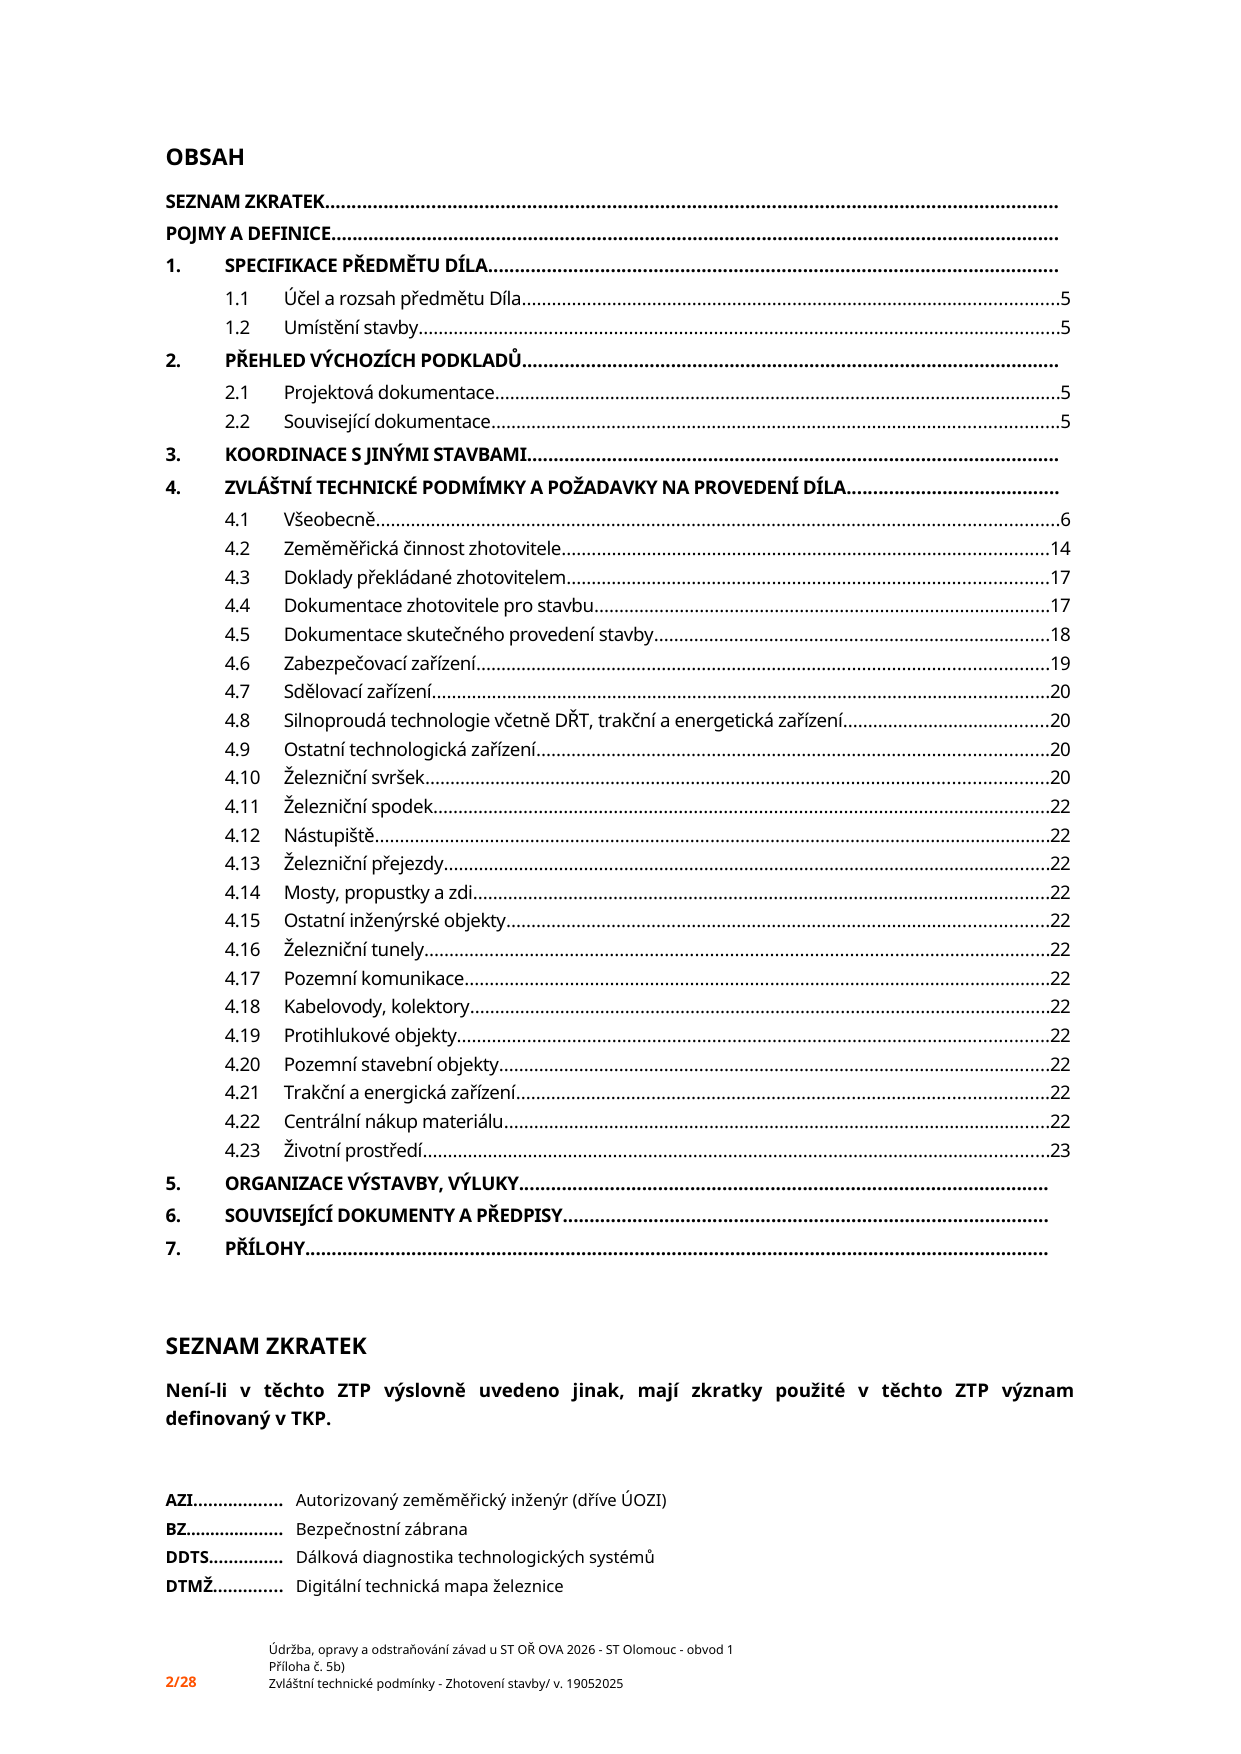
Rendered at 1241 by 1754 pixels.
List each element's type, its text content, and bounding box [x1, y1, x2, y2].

text 4.12 Nástupiště 22 [224, 822, 1075, 847]
text Pojmy a definice 3 [165, 220, 1045, 246]
text 4.3 Doklady překládané zhotovitelem 17 [224, 564, 1075, 589]
text 4.14 Mosty, propustky a zdi 22 [224, 879, 1075, 905]
text 2.2 Související dokumentace 5 [224, 408, 1075, 434]
text 4.10 Železniční svršek 20 [224, 764, 1075, 790]
text 4.5 Dokumentace skutečného provedení stavby 18 [224, 621, 1075, 647]
text 5. ORGANIZACE VÝSTAVBY, VÝLUKY 25 [165, 1170, 1045, 1195]
text 4.6 Zabezpečovací zařízení 19 [224, 650, 1075, 676]
text 4.16 Železniční tunely 22 [224, 936, 1075, 962]
text 4.23 Životní prostředí 23 [224, 1137, 1075, 1162]
table_cell Digitální technická mapa železnice [296, 1572, 1072, 1600]
text 3. KOORDINACE S JINÝMI STAVBAMI 5 [165, 441, 1045, 467]
text SEZNAM ZKRATEK 2 [165, 188, 1045, 214]
text 7. PŘÍLOHY 25 [165, 1235, 1045, 1261]
table_cell Dálková diagnostika technologických systémů [296, 1543, 1072, 1572]
text 4.21 Trakční a energická zařízení 22 [224, 1080, 1075, 1105]
text 6. SOUVISEJÍCÍ DOKUMENTY A PŘEDPISY 25 [165, 1203, 1045, 1228]
text 4.18 Kabelovody, kolektory 22 [224, 994, 1075, 1019]
text 4.4 Dokumentace zhotovitele pro stavbu 17 [224, 593, 1075, 618]
text 4.11 Železniční spodek 22 [224, 793, 1075, 819]
text Obsah [165, 141, 1075, 173]
text 4.17 Pozemní komunikace 22 [224, 965, 1075, 991]
text 4.20 Pozemní stavební objekty 22 [224, 1051, 1075, 1077]
text Není-li v těchto ZTP výslovně uvedeno jinak, mají zkratky použité v těchto ZTP význam definovaný v TKP. [165, 1377, 1075, 1430]
text 4.8 Silnoproudá technologie včetně DŘT, trakční a energetická zařízení 20 [224, 707, 1075, 733]
text 4.1 Všeobecně 6 [224, 507, 1075, 532]
text SEZNAM ZKRATEK [165, 1330, 1075, 1361]
text 4.13 Železniční přejezdy 22 [224, 851, 1075, 876]
text 4.7 Sdělovací zařízení 20 [224, 679, 1075, 704]
text 4.9 Ostatní technologická zařízení 20 [224, 736, 1075, 761]
text 4.2 Zeměměřická činnost zhotovitele 14 [224, 535, 1075, 561]
table_cell DTMŽ [165, 1572, 296, 1600]
text 2. PŘEHLED VÝCHOZÍCH PODKLADŮ 5 [165, 347, 1045, 372]
text 1.1 Účel a rozsah předmětu Díla 5 [224, 285, 1075, 311]
table_header AZI [165, 1486, 296, 1514]
text 4.22 Centrální nákup materiálu 22 [224, 1108, 1075, 1134]
table_cell BZ [165, 1515, 296, 1543]
text 2.1 Projektová dokumentace 5 [224, 380, 1075, 405]
text 1. SPECIFIKACE PŘEDMĚTU DÍLA 5 [165, 253, 1045, 278]
table_cell DDTS [165, 1543, 296, 1572]
text 4. Zvláštní TECHNICKÉ podmímky a požadavky na PROVEDENÍ DÍLA 6 [165, 474, 1045, 499]
table_cell Bezpečnostní zábrana [296, 1515, 1072, 1543]
text 4.15 Ostatní inženýrské objekty 22 [224, 908, 1075, 933]
text 4.19 Protihlukové objekty 22 [224, 1022, 1075, 1048]
table_header Autorizovaný zeměměřický inženýr (dříve ÚOZI) [296, 1486, 1072, 1514]
text 1.2 Umístění stavby 5 [224, 314, 1075, 339]
